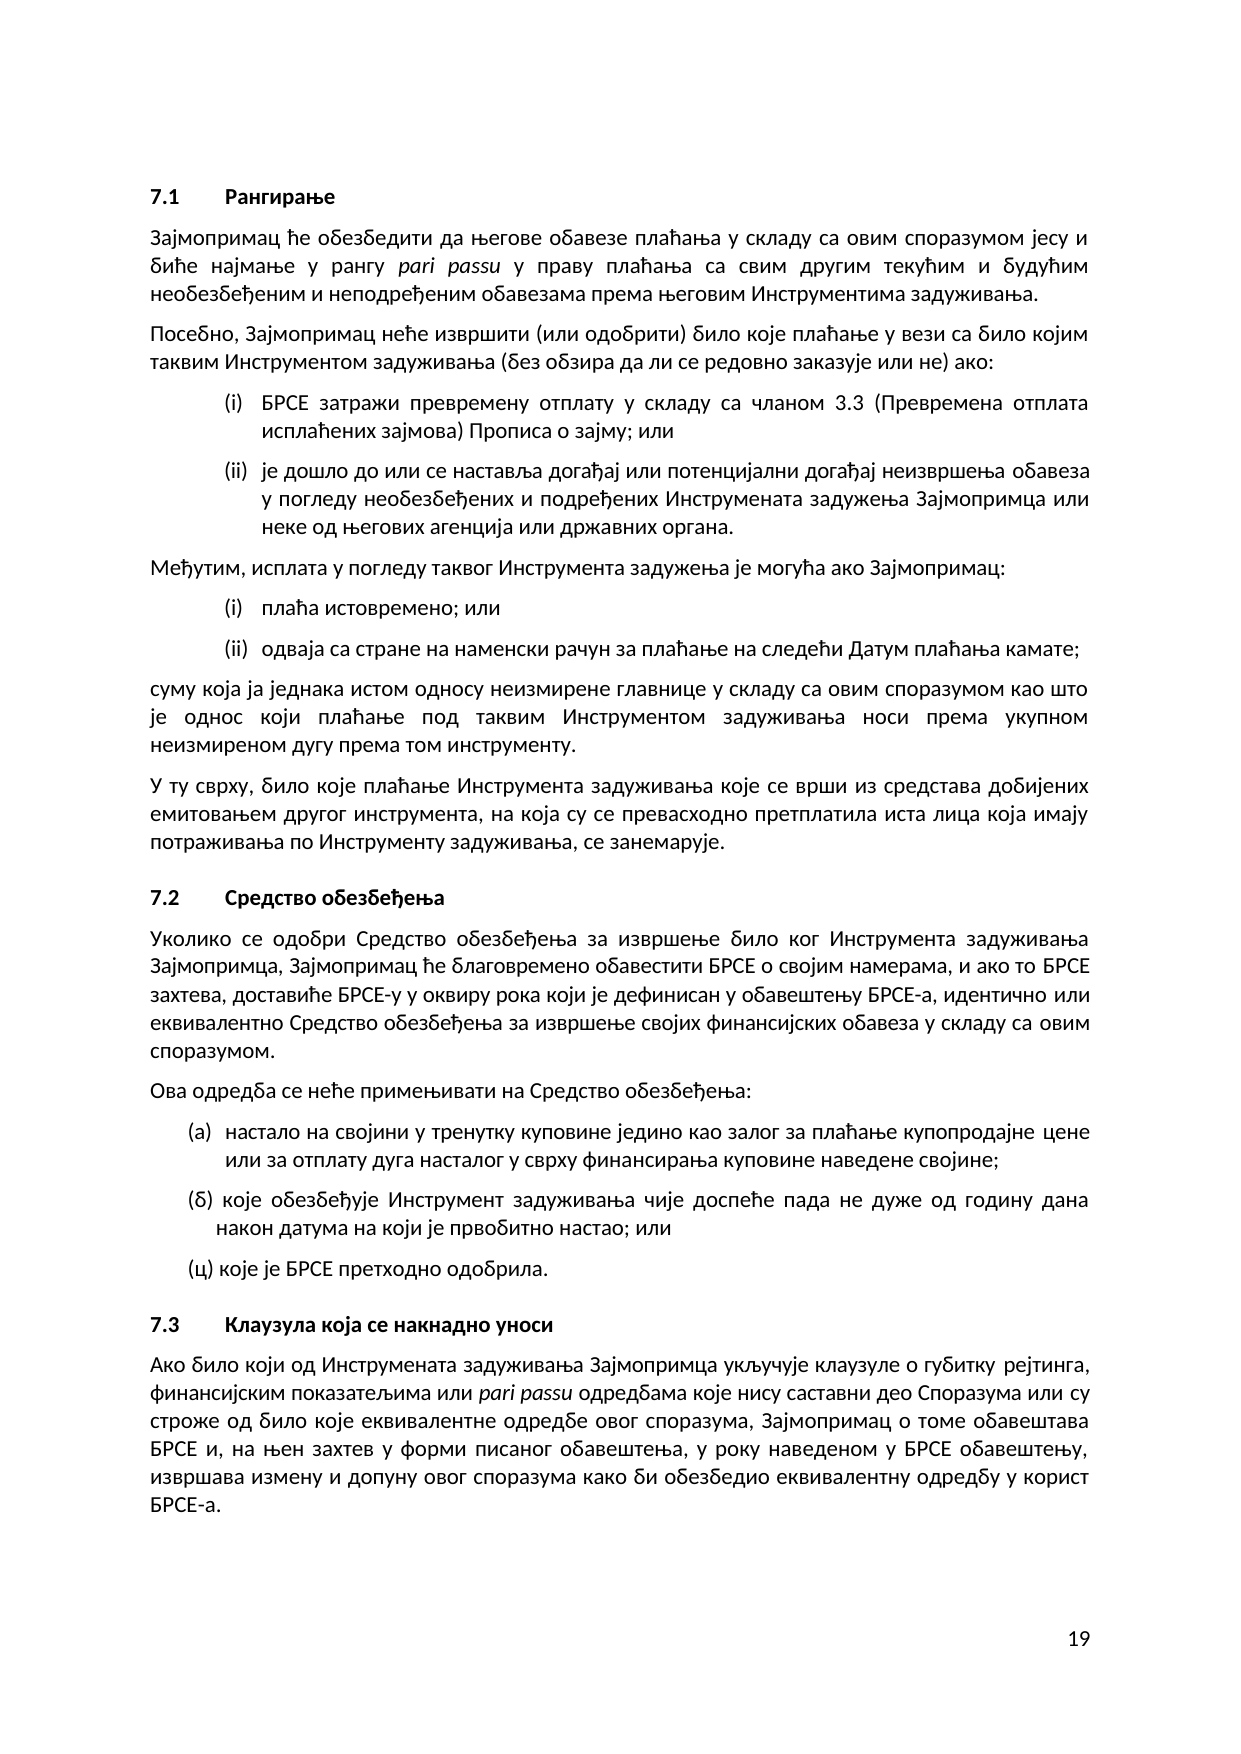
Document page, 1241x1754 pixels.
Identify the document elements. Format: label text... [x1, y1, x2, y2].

subtitle 7.2 Средство обезбеђења [150, 883, 1090, 911]
list одваја са стране на наменски рачун за плаћање на следећи Датум плаћања камате; [224, 634, 1090, 662]
list БРСЕ затражи превремену отплату у складу са чланом 3.3 (Превремена отплата исплаћених зајмова) Прописа о зајму; или [224, 388, 1090, 444]
text Зајмопримац ће обезбедити да његове обавезе плаћања у складу са овим споразумом јесу и биће најмање у рангу pari passu у праву плаћања са свим другим текућим и будућим необезбеђеним и неподређеним обавезама према његовим Инструментима задуживања. [150, 223, 1090, 307]
list плаћа истовремено; или [224, 593, 1090, 621]
text Посебно, Зајмопримац неће извршити (или одобрити) било које плаћање у вези са било којим таквим Инструментом задуживања (без обзира да ли се редовно заказује или не) ако: [150, 319, 1090, 375]
text Уколико се одобри Средство обезбеђења за извршење било ког Инструмента задуживања Зајмoпримца, Зајмопримац ће благовремено обавестити БРСЕ о својим намерама, и ако то БРСЕ захтева, доставиће БРСЕ-у у оквиру рока који је дефинисан у обавештењу БРСЕ-а, идентично или еквивалентно Средство обезбеђења за извршење својих финансијских обавеза у складу са овим споразумом. [150, 924, 1090, 1064]
list је дошло до или се наставља догађај или потенцијални догађај неизвршења обавеза у погледу необезбеђених и подређених Инструмената задужења Зајмопримца или неке од његових агенција или државних органа. [224, 456, 1090, 540]
text суму која ја једнака истом односу неизмирене главнице у складу са овим споразумом као што је однос који плаћање под таквим Инструментом задуживања носи према укупном неизмиреном дугу према том инструменту. [150, 674, 1090, 758]
text Ако било који од Инструмената задуживања Зајмопримца укључује клаузуле о губитку рејтинга, финансијским показатељима или pari passu одредбама које нису саставни део Споразума или су строже од било које еквивалентне одредбе овог споразума, Зајмопримац о томе обавештава БРСЕ и, на њен захтев у форми писаног обавештења, у року наведеном у БРСЕ обавештењу, извршава измену и допуну овог споразума како би обезбедио еквивалентну одредбу у корист БРСЕ-a. [150, 1350, 1090, 1518]
text У ту сврху, било које плаћање Инструмента задуживања које се врши из средстава добијених емитовањем другог инструмента, на која су се превасходно претплатила иста лица која имају потраживања по Инструменту задуживања, се занемарује. [150, 771, 1090, 855]
subtitle 7.3 Клаузула која се накнадно уноси [150, 1310, 1090, 1338]
subtitle 7.1 Рангирање [150, 182, 1090, 210]
text Ова одредба се неће примeњивати на Средство обезбеђења: [150, 1076, 1090, 1104]
list настало на својини у тренутку куповине једино као залог за плаћање купопродајне цене или за отплату дуга насталог у сврху финансирања куповине наведене својине; [187, 1117, 1090, 1173]
text (ц) које је БРСЕ претходно одобрила. [187, 1254, 1090, 1282]
text (б) које обезбеђује Инструмент задуживања чије доспеће пада не дуже од годину дана након датума на који је првобитно настао; или [187, 1185, 1090, 1241]
text Међутим, исплата у погледу таквог Инструмента задужења је могућа ако Зајмопримац: [150, 553, 1090, 581]
